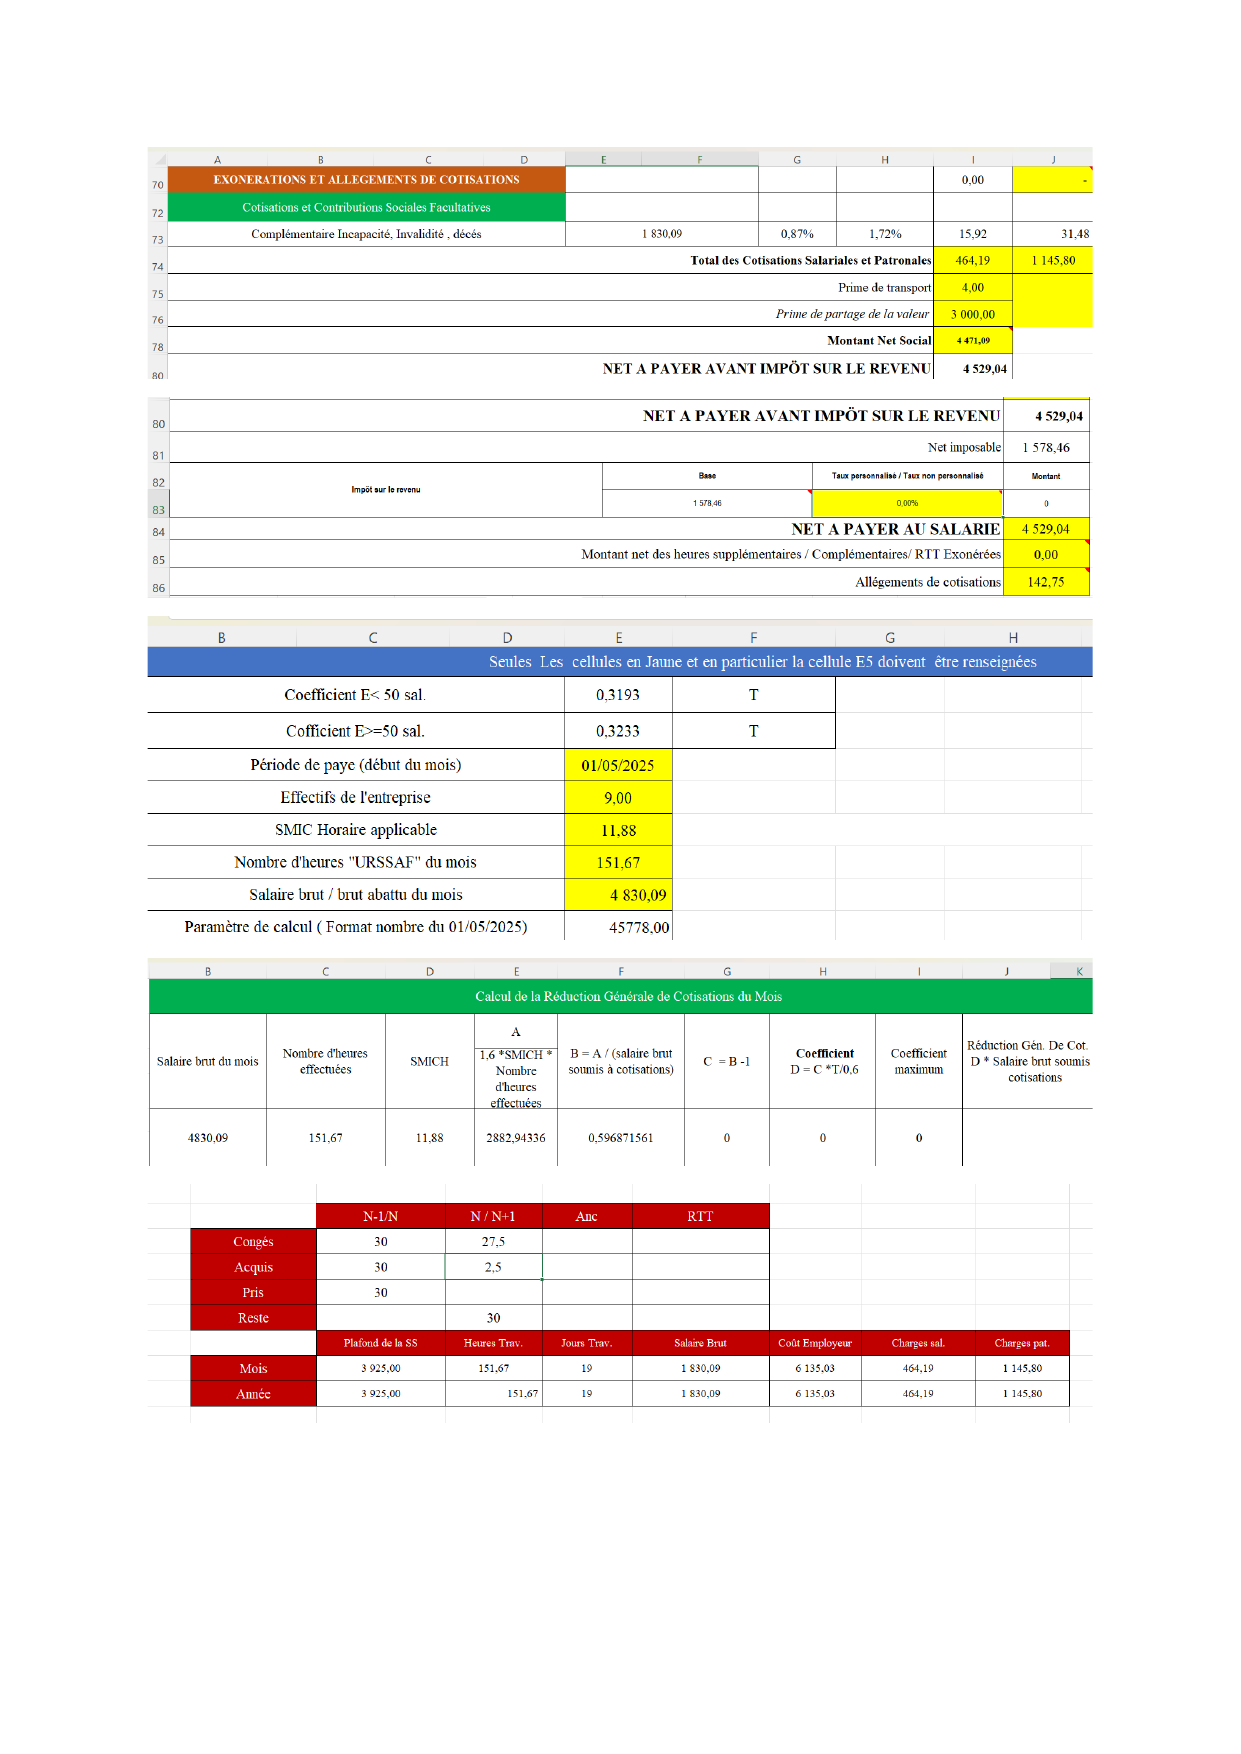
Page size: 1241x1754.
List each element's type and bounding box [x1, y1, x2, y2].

picture [147, 397, 1093, 598]
picture [147, 1184, 1093, 1423]
picture [147, 958, 1093, 1166]
picture [147, 616, 1093, 940]
picture [147, 147, 1093, 379]
